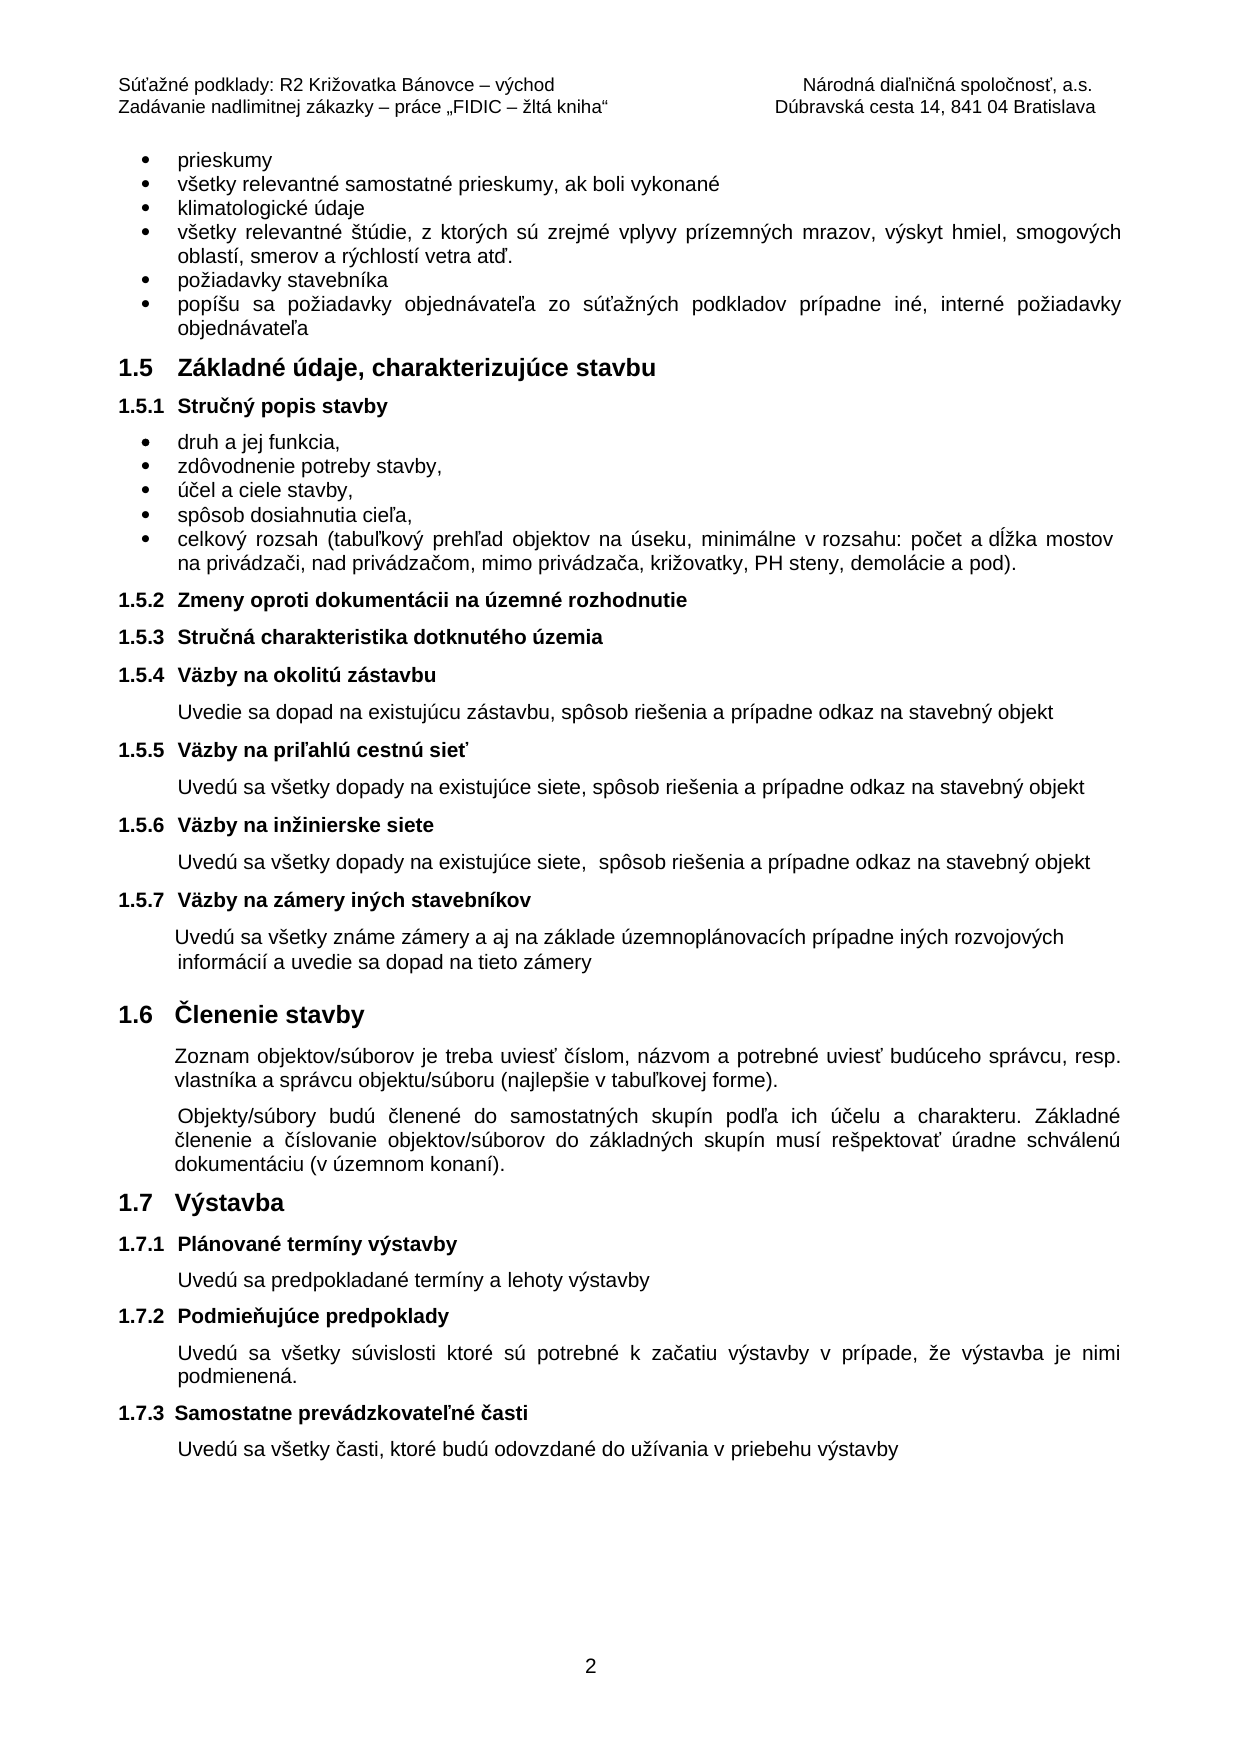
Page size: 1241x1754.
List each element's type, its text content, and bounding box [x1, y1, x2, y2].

text Objekty/súbory budú členené do samostatných skupín podľa ich účelu a charakteru. Základné členenie a číslovanie objektov/súborov do základných skupín musí rešpektovať úradne schválenú dokumentáciu (v územnom konaní). [174, 1104, 1122, 1176]
list druh a jej funkcia, [142, 430, 1122, 454]
list účel a ciele stavby, [142, 478, 1122, 502]
list všetky relevantné samostatné prieskumy, ak boli vykonané [142, 172, 1122, 196]
list Členenie stavby [118, 1001, 1122, 1029]
list Väzby na inžinierske siete [118, 812, 1122, 837]
list požiadavky stavebníka [142, 268, 1122, 292]
text Uvedú sa všetky časti, ktoré budú odovzdané do užívania v priebehu výstavby [118, 1437, 1122, 1461]
list popíšu sa požiadavky objednávateľa zo súťažných podkladov prípadne iné, interné požiadavky objednávateľa [142, 292, 1122, 340]
list zdôvodnenie potreby stavby, [142, 454, 1122, 478]
list Stručný popis stavby [118, 394, 1122, 418]
list Väzby na okolitú zástavbu [118, 662, 1122, 687]
list spôsob dosiahnutia cieľa, [142, 502, 1122, 526]
list Výstavba [118, 1188, 1122, 1217]
list všetky relevantné štúdie, z ktorých sú zrejmé vplyvy prízemných mrazov, výskyt hmiel, smogových oblastí, smerov a rýchlostí vetra atď. [142, 220, 1122, 268]
list Stručná charakteristika dotknutého územia [118, 624, 1122, 649]
list Väzby na zámery iných stavebníkov [118, 887, 1122, 912]
list prieskumy [142, 148, 1122, 172]
list Samostatne prevádzkovateľné časti [118, 1401, 1122, 1425]
text Uvedú sa všetky dopady na existujúce siete, spôsob riešenia a prípadne odkaz na stavebný objekt [118, 774, 1122, 799]
text Uvedú sa predpokladané termíny a lehoty výstavby [118, 1268, 1122, 1292]
list Zmeny oproti dokumentácii na územné rozhodnutie [118, 587, 1122, 612]
text Uvedú sa všetky súvislosti ktoré sú potrebné k začatiu výstavby v prípade, že výstavba je nimi podmienená. [118, 1340, 1122, 1388]
list klimatologické údaje [142, 196, 1122, 220]
list Väzby na priľahlú cestnú sieť [118, 737, 1122, 762]
list Základné údaje, charakterizujúce stavbu [118, 352, 1122, 381]
list celkový rozsah (tabuľkový prehľad objektov na úseku, minimálne v rozsahu: počet a dĺžka mostov na privádzači, nad privádzačom, mimo privádzača, križovatky, PH steny, demolácie a pod). [142, 526, 1122, 574]
text Uvedú sa všetky známe zámery a aj na základe územnoplánovacích prípadne iných rozvojových informácií a uvedie sa dopad na tieto zámery [174, 924, 1122, 974]
text Uvedú sa všetky dopady na existujúce siete, spôsob riešenia a prípadne odkaz na stavebný objekt [118, 849, 1122, 874]
list Plánované termíny výstavby [118, 1232, 1122, 1256]
text Zoznam objektov/súborov je treba uviesť číslom, názvom a potrebné uviesť budúceho správcu, resp. vlastníka a správcu objektu/súboru (najlepšie v tabuľkovej forme). [174, 1044, 1122, 1092]
list Podmieňujúce predpoklady [118, 1304, 1122, 1328]
text Uvedie sa dopad na existujúcu zástavbu, spôsob riešenia a prípadne odkaz na stavebný objekt [118, 699, 1122, 724]
